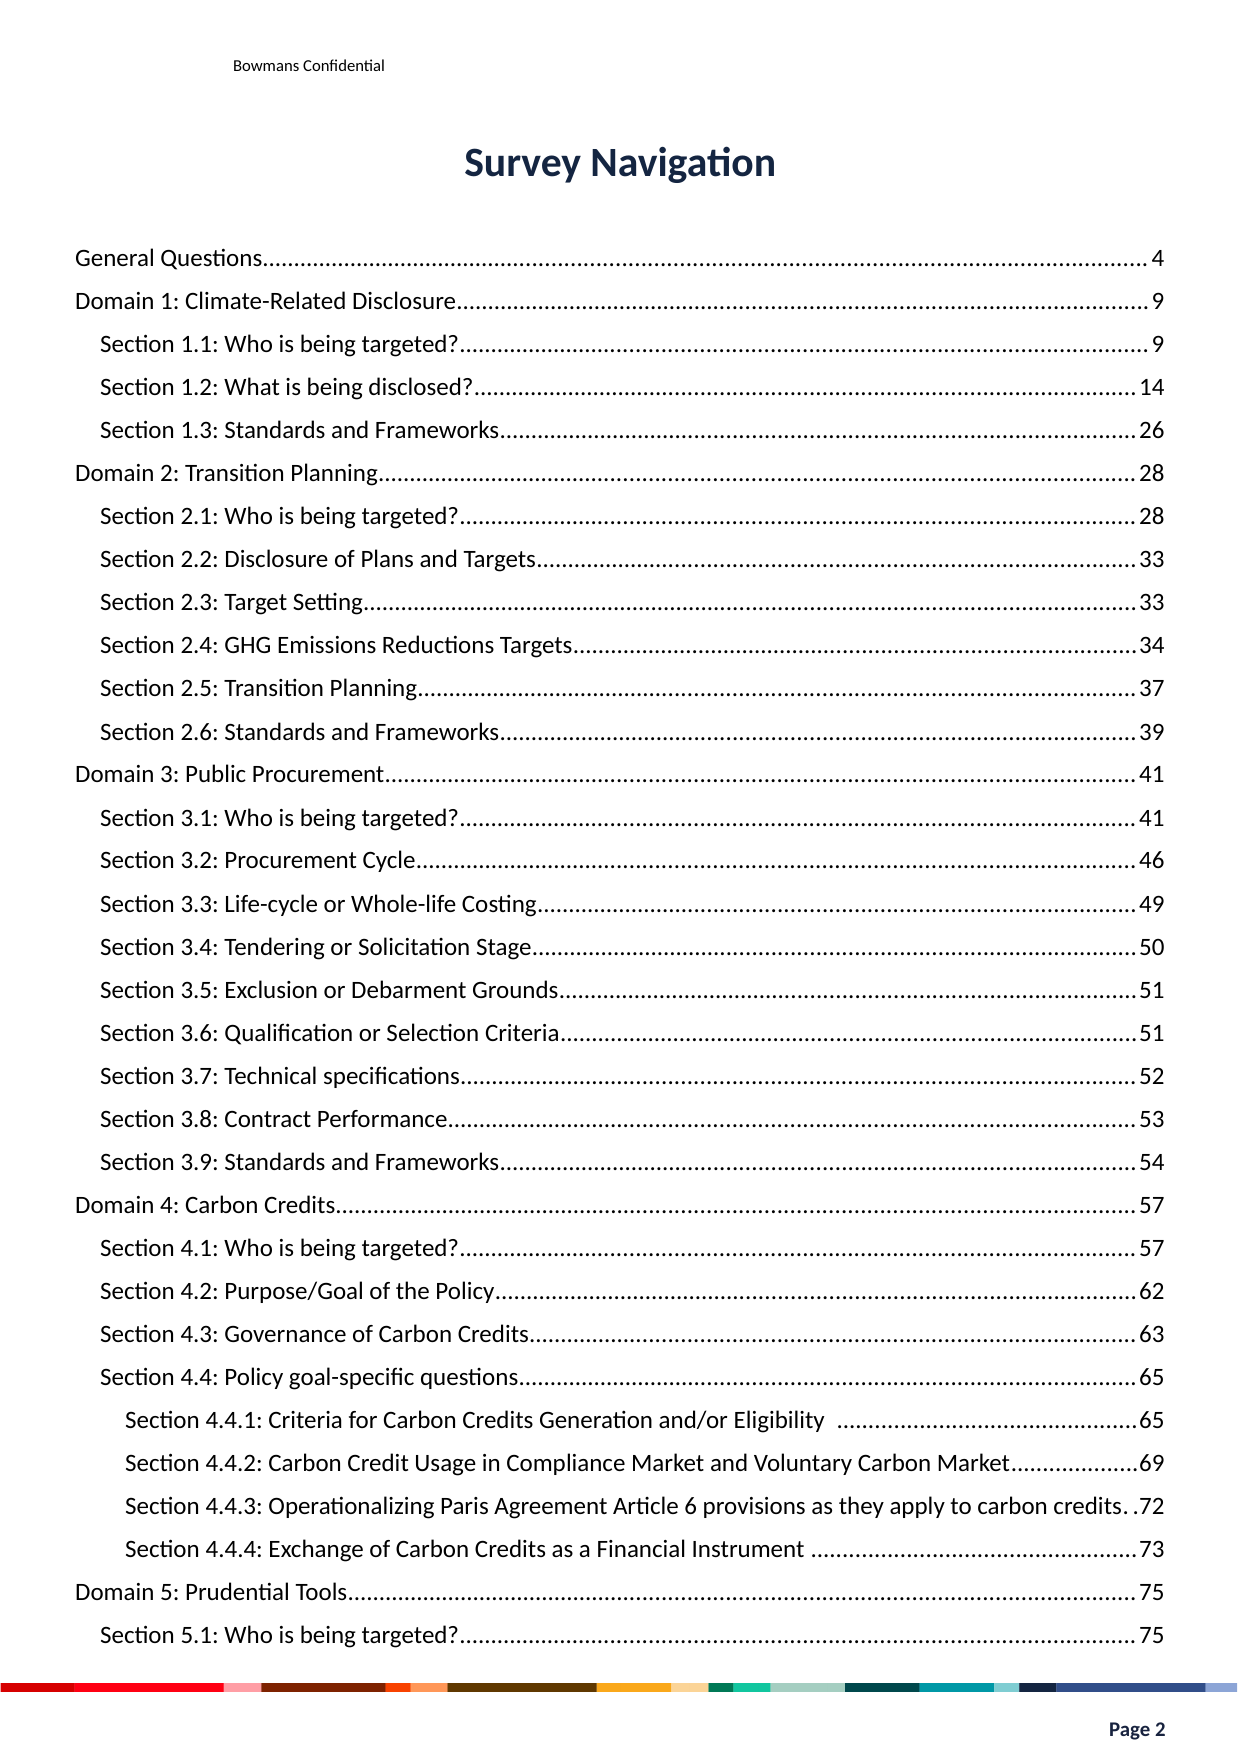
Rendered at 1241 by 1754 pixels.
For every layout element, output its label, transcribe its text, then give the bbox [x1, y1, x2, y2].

text Section 4.1: Who is being targeted? 57 [100, 1232, 1165, 1262]
text Section 2.3: Target Setting 33 [100, 587, 1165, 617]
text Section 1.3: Standards and Frameworks 26 [100, 414, 1165, 445]
text Domain 5: Prudential Tools 75 [75, 1576, 1165, 1607]
text Section 2.2: Disclosure of Plans and Targets 33 [100, 543, 1165, 574]
text Section 3.3: Life-cycle or Whole-life Costing 49 [100, 888, 1165, 918]
text Section 4.4.3: Operationalizing Paris Agreement Article 6 provisions as they apply to carbon credits 72 [125, 1490, 1165, 1521]
text Section 3.5: Exclusion or Debarment Grounds 51 [100, 974, 1165, 1004]
text General Questions 4 [75, 242, 1165, 273]
text Section 4.4.2: Carbon Credit Usage in Compliance Market and Voluntary Carbon Market 69 [125, 1447, 1165, 1477]
text Section 3.1: Who is being targeted? 41 [100, 802, 1165, 832]
text Section 2.4: GHG Emissions Reductions Targets 34 [100, 629, 1165, 660]
text Section 4.3: Governance of Carbon Credits 63 [100, 1318, 1165, 1348]
text Section 3.7: Technical specifications 52 [100, 1060, 1165, 1090]
text Section 2.6: Standards and Frameworks 39 [100, 716, 1165, 746]
text Section 2.5: Transition Planning 37 [100, 673, 1165, 703]
text Section 4.4.4: Exchange of Carbon Credits as a Financial Instrument 73 [125, 1533, 1165, 1563]
text Domain 2: Transition Planning 28 [75, 457, 1165, 488]
text Survey Navigation [75, 136, 1165, 187]
text Section 3.9: Standards and Frameworks 54 [100, 1146, 1165, 1176]
text Section 2.1: Who is being targeted? 28 [100, 501, 1165, 531]
text Section 3.6: Qualification or Selection Criteria 51 [100, 1017, 1165, 1047]
text Section 1.2: What is being disclosed? 14 [100, 371, 1165, 402]
text Section 3.8: Contract Performance 53 [100, 1103, 1165, 1133]
text Section 4.4.1: Criteria for Carbon Credits Generation and/or Eligibility 65 [125, 1404, 1165, 1434]
text Section 3.4: Tendering or Solicitation Stage 50 [100, 931, 1165, 961]
text Domain 1: Climate-Related Disclosure 9 [75, 285, 1165, 316]
picture [0, 1683, 1236, 1692]
text Section 1.1: Who is being targeted? 9 [100, 328, 1165, 359]
text Section 5.1: Who is being targeted? 75 [100, 1619, 1165, 1649]
text Domain 3: Public Procurement 41 [75, 759, 1165, 789]
text Domain 4: Carbon Credits 57 [75, 1189, 1165, 1219]
text Section 4.4: Policy goal-specific questions 65 [100, 1361, 1165, 1391]
text Section 3.2: Procurement Cycle 46 [100, 845, 1165, 875]
text Section 4.2: Purpose/Goal of the Policy 62 [100, 1275, 1165, 1305]
